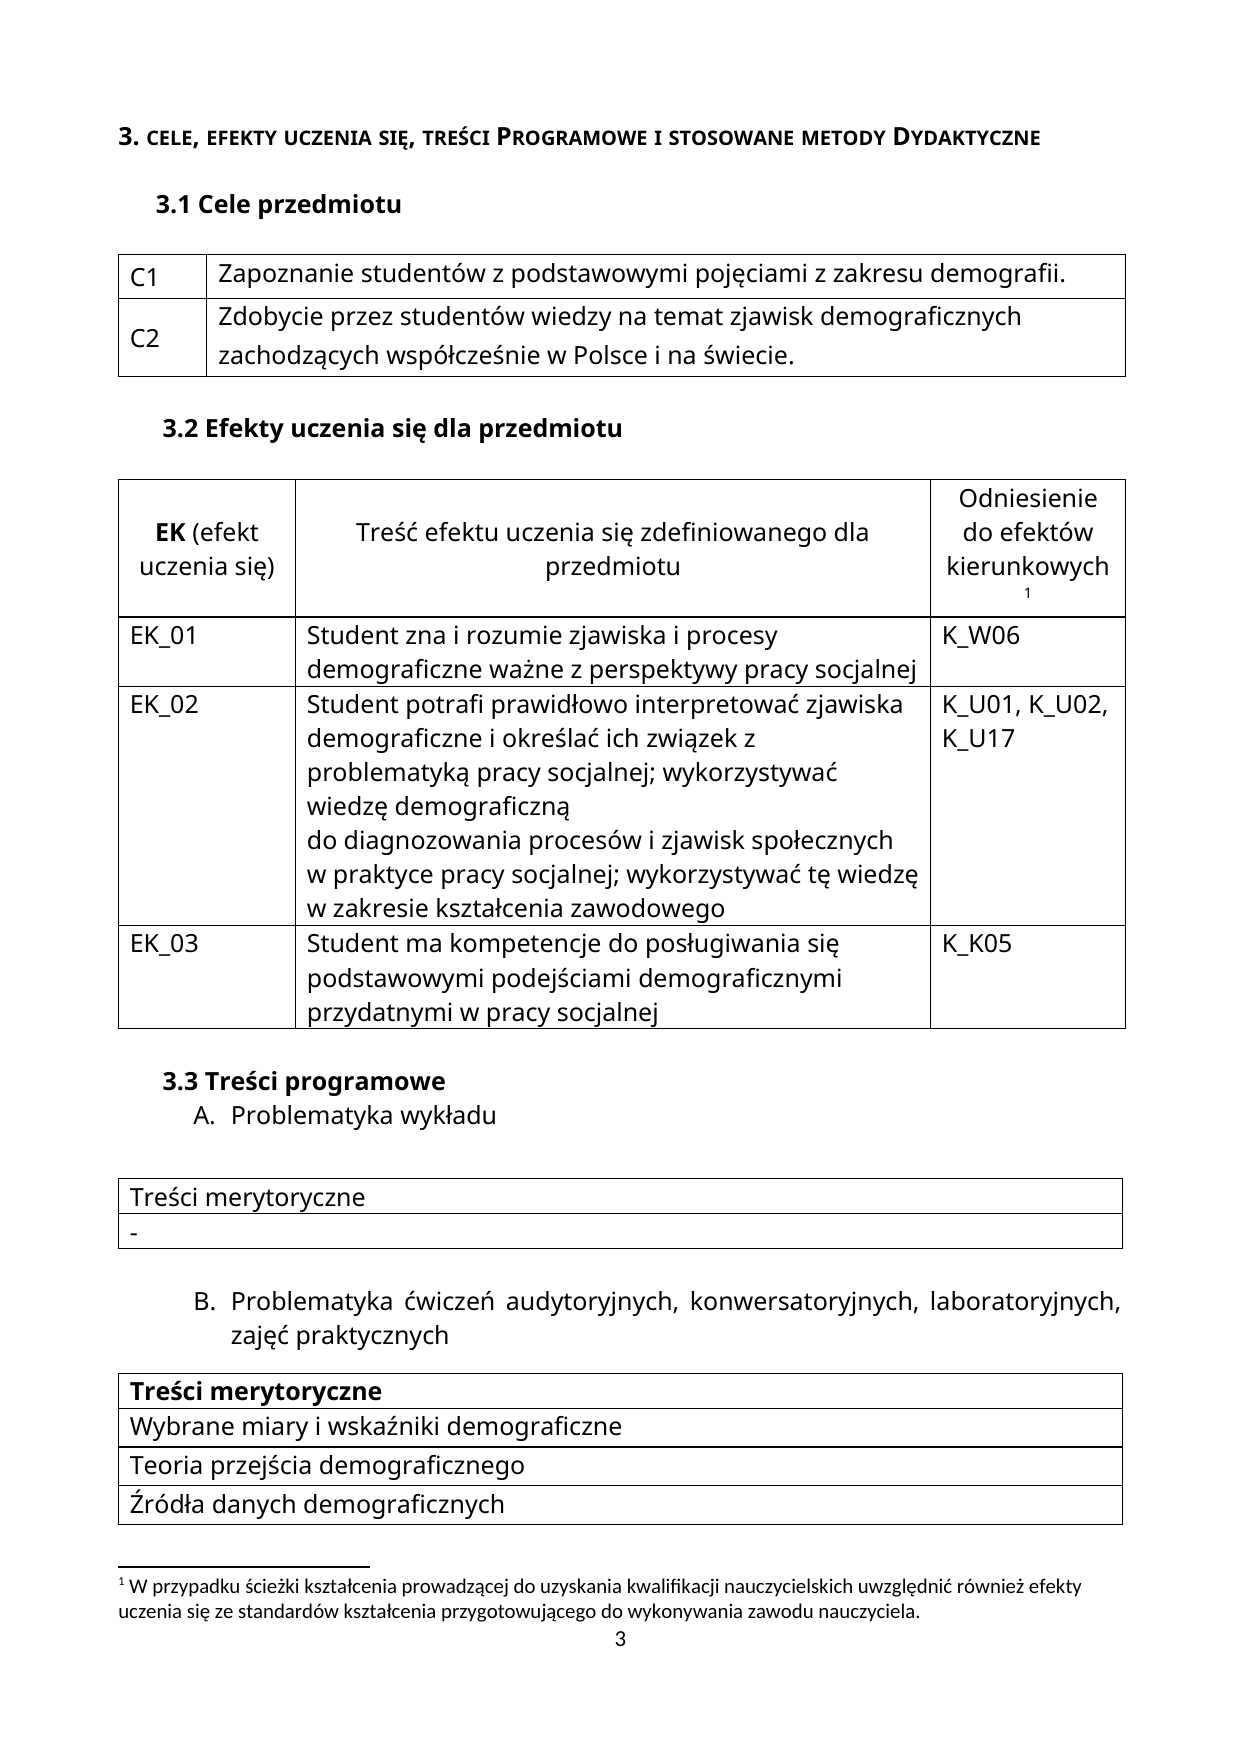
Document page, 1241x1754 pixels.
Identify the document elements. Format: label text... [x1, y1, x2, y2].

table_cell Student potrafi prawidłowo interpretować zjawiska demograficzne i określać ich związek z problematyką pracy socjalnej; wykorzystywać wiedzę demograficzną do diagnozowania procesów i zjawisk społecznych w praktyce pracy socjalnej; wykorzystywać tę wiedzę w zakresie kształcenia zawodowego [296, 687, 930, 925]
table_cell Wybrane miary i wskaźniki demograficzne [119, 1409, 1122, 1446]
list Problematyka wykładu [193, 1097, 1122, 1132]
table_cell K_K05 [931, 926, 1125, 1028]
table_cell K_U01, K_U02, K_U17 [931, 687, 1125, 925]
table_header Treść efektu uczenia się zdefiniowanego dla przedmiotu [296, 480, 930, 616]
table_header Treści merytoryczne [119, 1374, 1122, 1407]
text 3.1 Cele przedmiotu [156, 186, 1122, 220]
list Problematyka ćwiczeń audytoryjnych, konwersatoryjnych, laboratoryjnych, zajęć praktycznych [193, 1283, 1122, 1352]
table_header C1 [119, 255, 206, 298]
table_cell EK_03 [119, 926, 295, 1028]
table_cell EK_01 [119, 618, 295, 686]
table_cell Student zna i rozumie zjawiska i procesy demograficzne ważne z perspektywy pracy socjalnej [296, 618, 930, 686]
table_header EK (efekt uczenia się) [119, 480, 295, 616]
table_cell Student ma kompetencje do posługiwania się podstawowymi podejściami demograficznymi przydatnymi w pracy socjalnej [296, 926, 930, 1028]
table_header Odniesienie do efektów kierunkowych [931, 480, 1125, 616]
table_cell - [119, 1214, 1122, 1248]
table_header Zapoznanie studentów z podstawowymi pojęciami z zakresu demografii. [207, 255, 1125, 298]
text 3. cele, efekty uczenia się, treści Programowe i stosowane metody Dydaktyczne [118, 118, 1122, 152]
table_header Treści merytoryczne [119, 1179, 1122, 1213]
text 3.2 Efekty uczenia się dla przedmiotu [162, 411, 1122, 445]
table_cell Teoria przejścia demograficznego [119, 1448, 1122, 1485]
list 3.3 Treści programowe [162, 1063, 1122, 1097]
table_cell Zdobycie przez studentów wiedzy na temat zjawisk demograficznych zachodzących współcześnie w Polsce i na świecie. [207, 299, 1125, 376]
table_cell C2 [119, 299, 206, 376]
table_cell K_W06 [931, 618, 1125, 686]
table_cell EK_02 [119, 687, 295, 925]
table_cell Źródła danych demograficznych [119, 1486, 1122, 1524]
